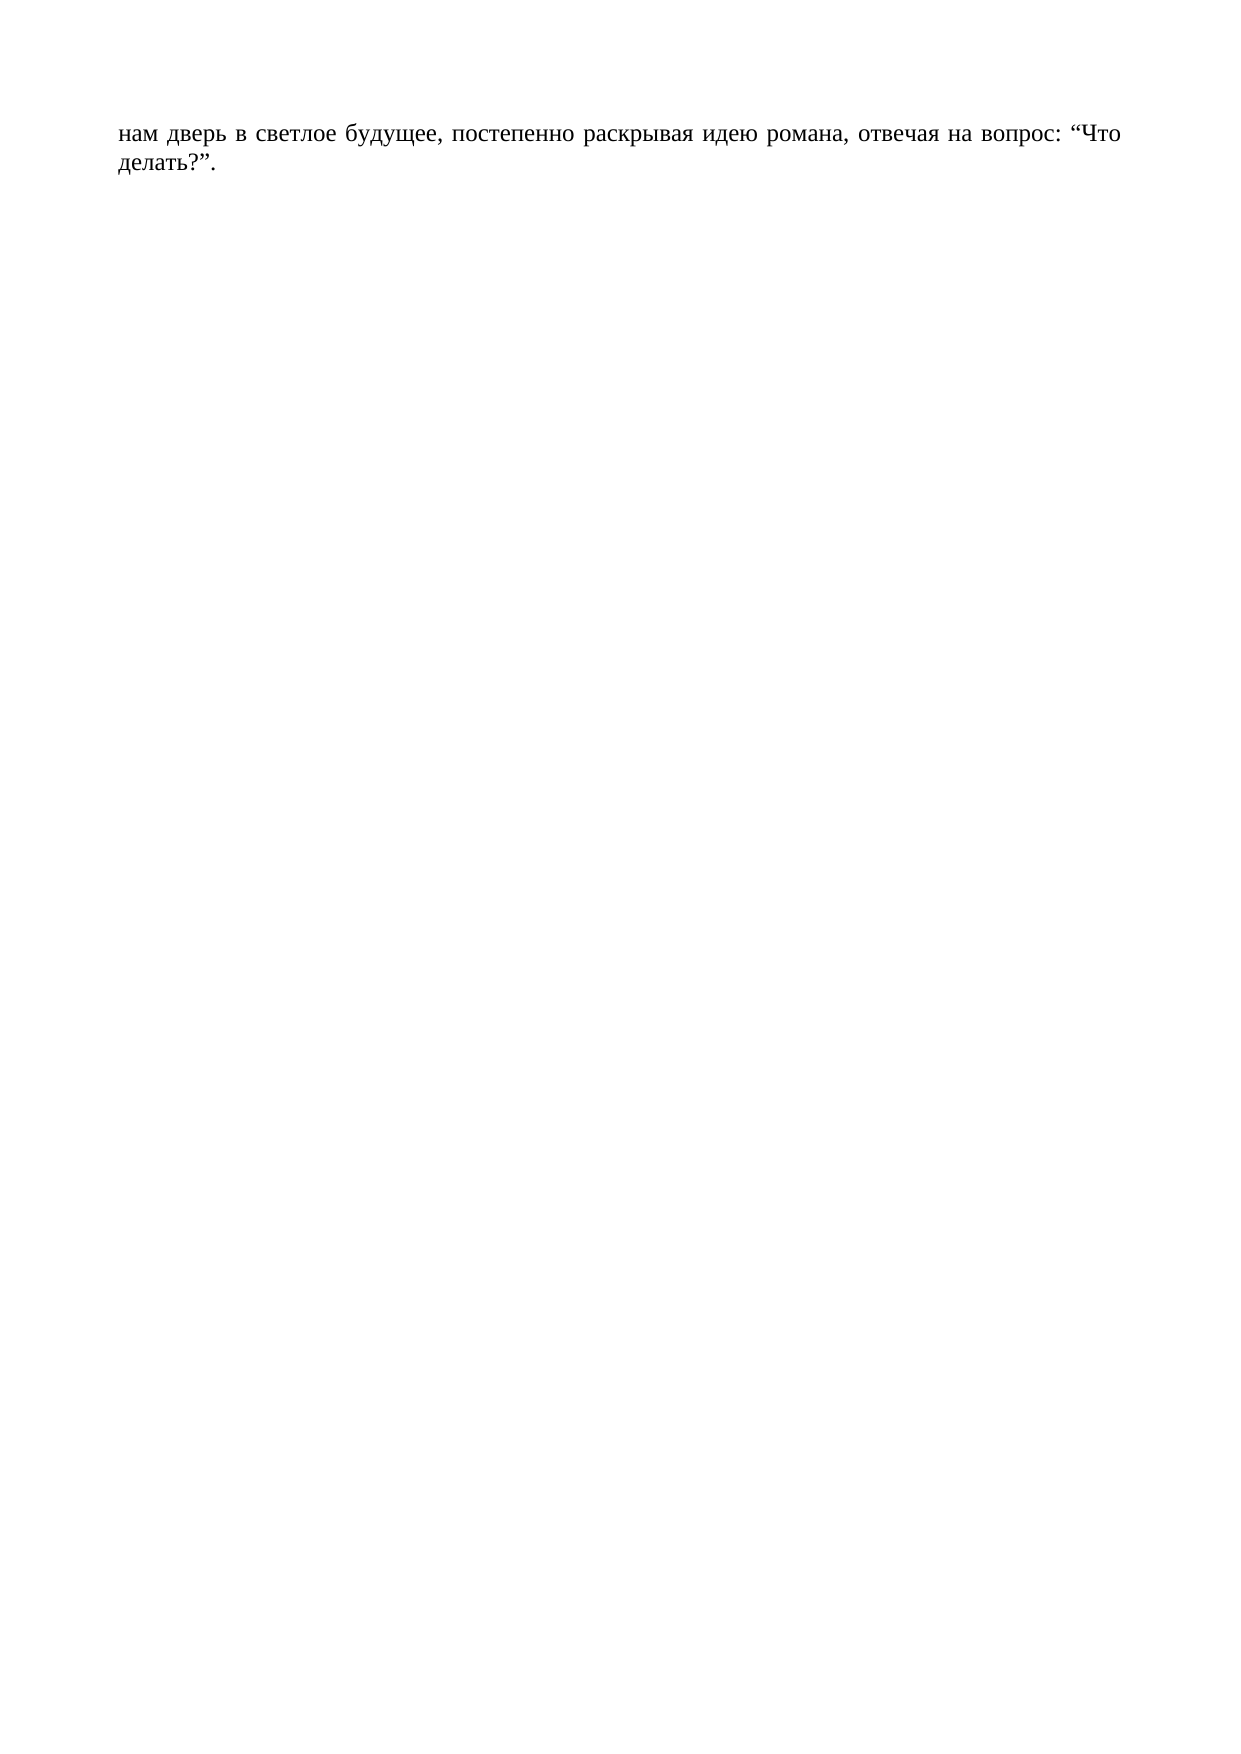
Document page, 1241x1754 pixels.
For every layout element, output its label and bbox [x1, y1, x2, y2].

text [118, 118, 1122, 176]
